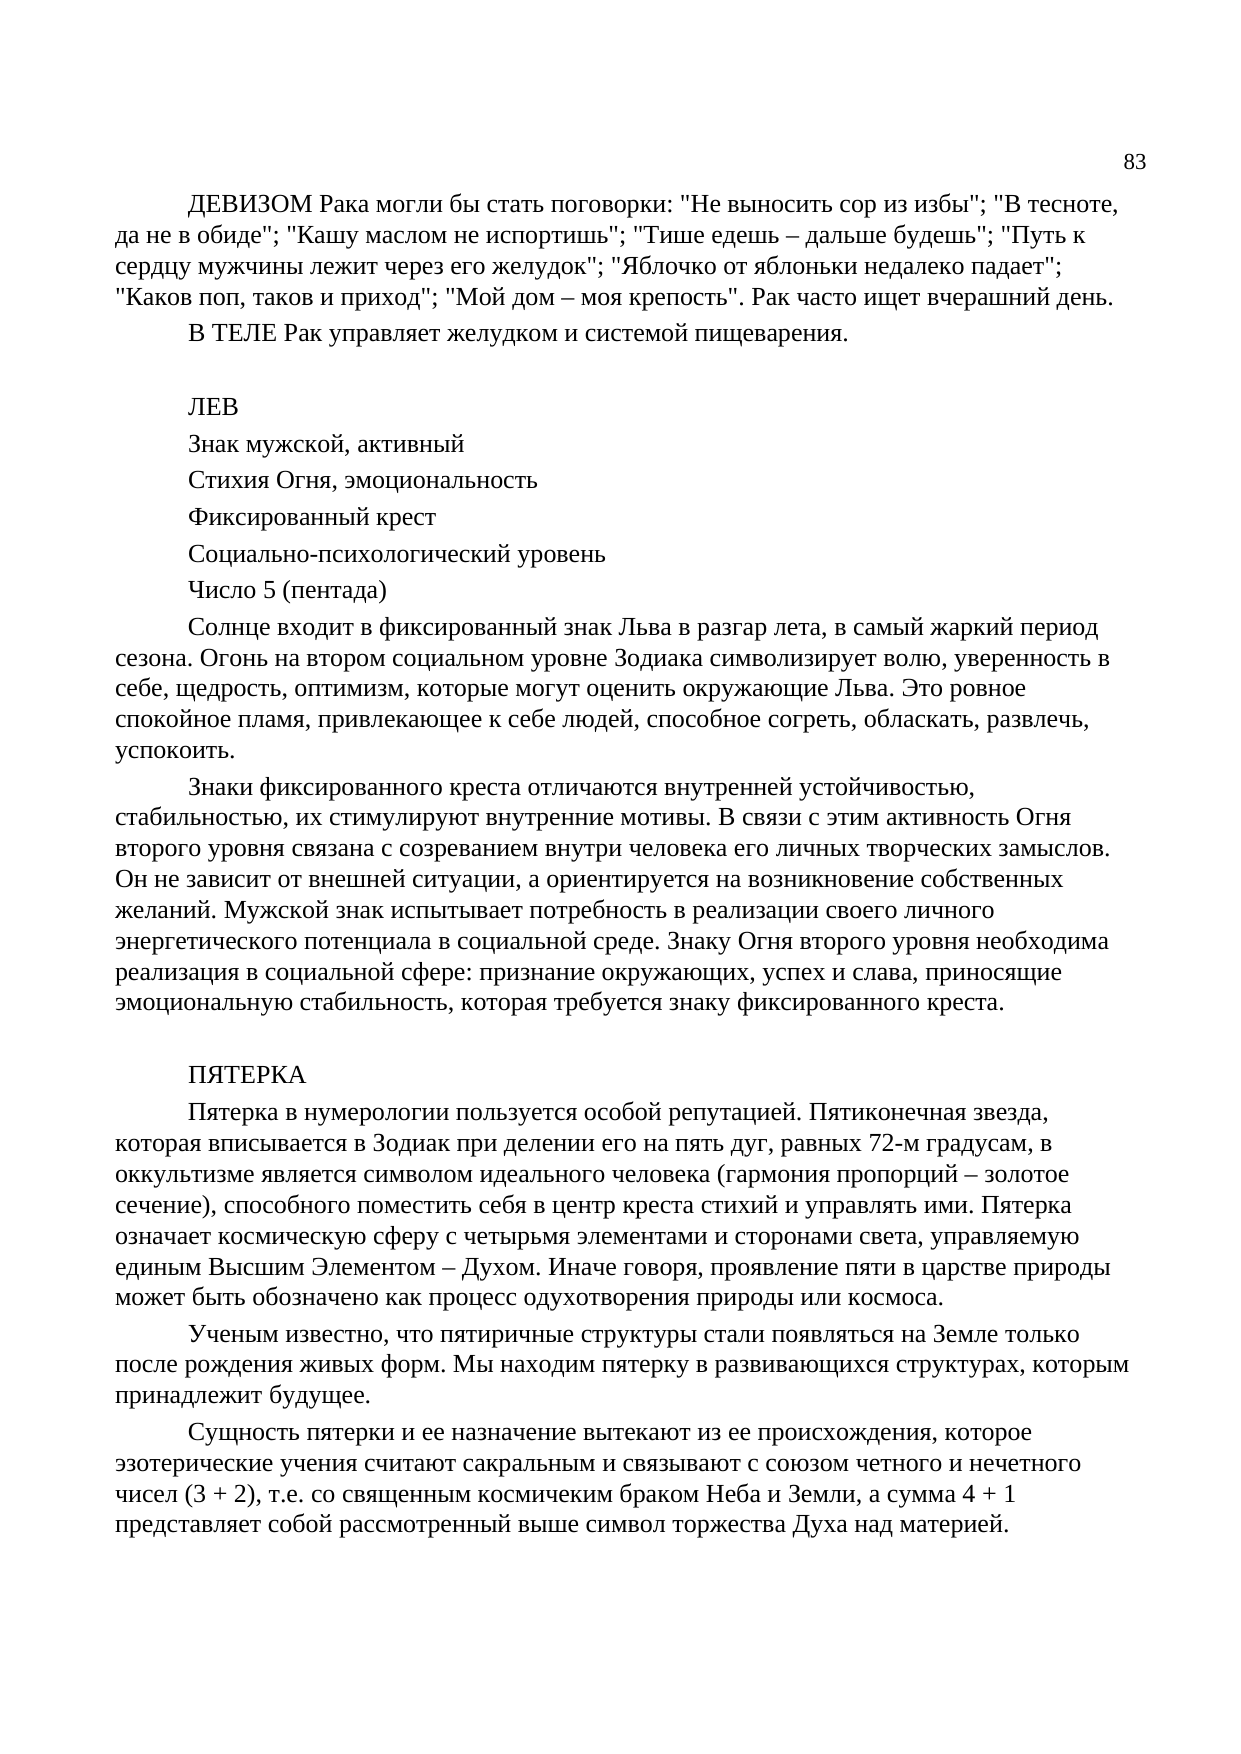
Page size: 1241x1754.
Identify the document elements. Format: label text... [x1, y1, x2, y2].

text В ТЕЛЕ Рак управляет желудком и системой пищеварения. [188, 317, 1165, 347]
text Солнце входит в фиксированный знак Льва в разгар лета, в самый жаркий период сезона. Огонь на втором социальном уровне Зодиака символизирует волю, уверенность в себе, щедрость, оптимизм, которые могут оценить окружающие Льва. Это ровное спокойное пламя, привлекающее к себе людей, способное согреть, обласкать, развлечь, успокоить. [115, 611, 1136, 764]
text ДЕВИЗОМ Рака могли бы стать поговорки: "Не выносить сор из избы"; "В тесноте, да не в обиде"; "Кашу маслом не испортишь"; "Тише едешь – дальше будешь"; "Путь к сердцу мужчины лежит через его желудок"; "Яблочко от яблоньки недалеко падает"; "Каков поп, таков и приход"; "Мой дом – моя крепость". Рак часто ищет вчерашний день. [115, 188, 1136, 311]
text ЛЕВ [188, 391, 1165, 421]
text Сущность пятерки и ее назначение вытекают из ее происхождения, которое эзотерические учения считают сакральным и связывают с союзом четного и нечетного чисел (3 + 2), т.е. со священным космичеким браком Неба и Земли, а сумма 4 + 1 представляет собой рассмотренный выше символ торжества Духа над материей. [115, 1416, 1136, 1538]
text Социально-психологический уровень Число 5 (пентада) [188, 538, 672, 604]
text Пятерка в нумерологии пользуется особой репутацией. Пятиконечная звезда, которая вписывается в Зодиак при делении его на пять дуг, равных 72-м градусам, в оккультизме является символом идеального человека (гармония пропорций – золотое сечение), способного поместить себя в центр креста стихий и управлять ими. Пятерка означает космическую сферу с четырьмя элементами и сторонами света, управляемую единым Высшим Элементом – Духом. Иначе говоря, проявление пяти в царстве природы может быть обозначено как процесс одухотворения природы или космоса. [115, 1096, 1133, 1311]
text ПЯТЕРКА [188, 1059, 1165, 1089]
text Знаки фиксированного креста отличаются внутренней устойчивостью, стабильностью, их стимулируют внутренние мотивы. В связи с этим активность Огня второго уровня связана с созреванием внутри человека его личных творческих замыслов. Он не зависит от внешней ситуации, а ориентируется на возникновение собственных желаний. Мужской знак испытывает потребность в реализации своего личного энергетического потенциала в социальной среде. Знаку Огня второго уровня необходима реализация в социальной сфере: признание окружающих, успех и слава, приносящие эмоциональную стабильность, которая требуется знаку фиксированного креста. [115, 771, 1136, 1016]
text Знак мужской, активный Стихия Огня, эмоциональность Фиксированный крест [188, 428, 543, 531]
text Ученым известно, что пятиричные структуры стали появляться на Земле только после рождения живых форм. Мы находим пятерку в развивающихся структурах, которым принадлежит будущее. [115, 1318, 1136, 1409]
